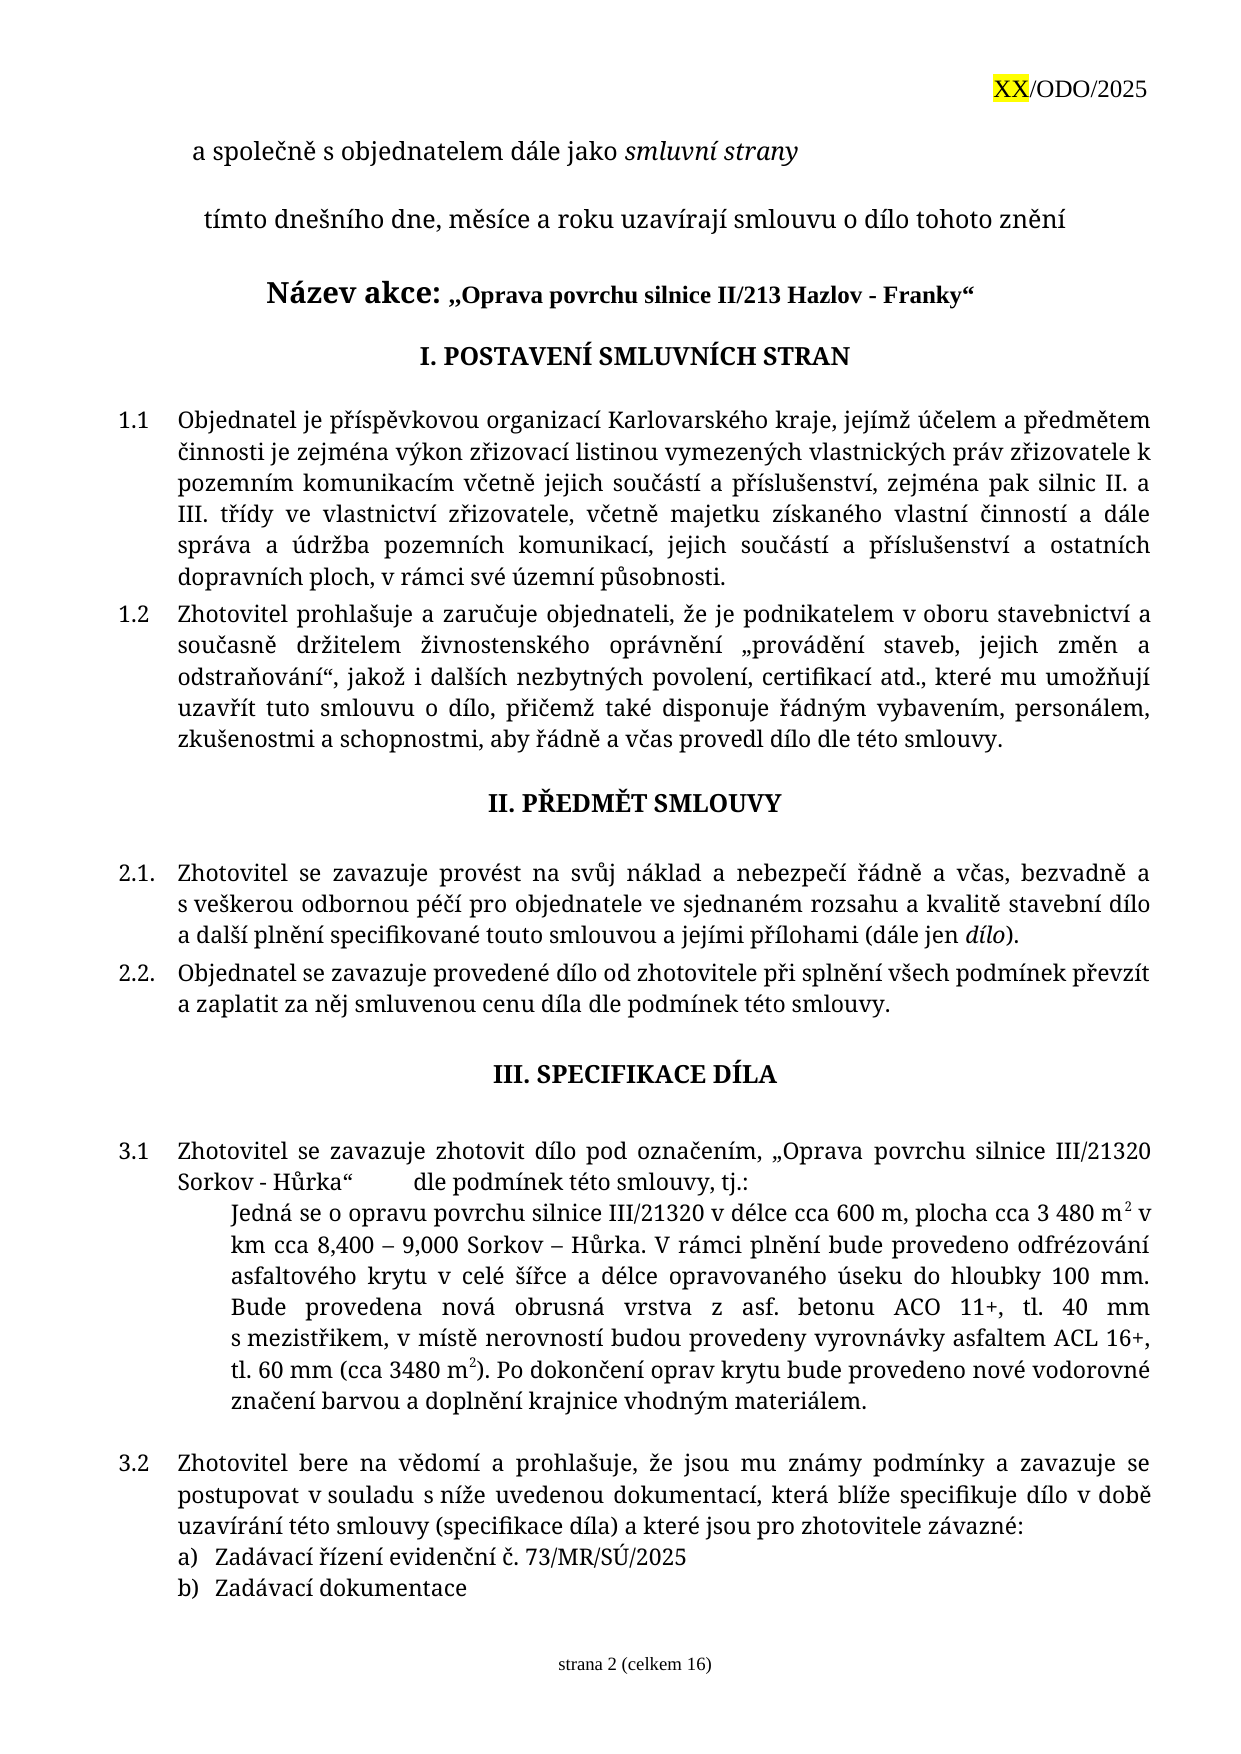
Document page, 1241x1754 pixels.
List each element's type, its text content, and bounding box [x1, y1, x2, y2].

text Název akce: ,,Oprava povrchu silnice II/213 Hazlov - Franky“ [118, 273, 1152, 312]
text a společně s objednatelem dále jako smluvní strany [118, 134, 1152, 168]
list Jedná se o opravu povrchu silnice III/21320 v délce cca 600 m, plocha cca 3 480 m2 v km cca 8,400 – 9,000 Sorkov – Hůrka. V rámci plnění bude provedeno odfrézování asfaltového krytu v celé šířce a délce opravovaného úseku do hloubky 100 mm. Bude provedena nová obrusná vrstva z asf. betonu ACO 11+, tl. 40 mm s mezistřikem, v místě nerovností budou provedeny vyrovnávky asfaltem ACL 16+, tl. 60 mm (cca 3480 m2). Po dokončení oprav krytu bude provedeno nové vodorovné značení barvou a doplnění krajnice vhodným materiálem. [231, 1197, 1152, 1416]
list Zadávací dokumentace [177, 1572, 1152, 1603]
list Zhotovitel se zavazuje zhotovit dílo pod označením, „Oprava povrchu silnice III/21320 Sorkov - Hůrka“ dle podmínek této smlouvy, tj.: [118, 1135, 1152, 1197]
list Zhotovitel bere na vědomí a prohlašuje, že jsou mu známy podmínky a zavazuje se postupovat v souladu s níže uvedenou dokumentací, která blíže specifikuje dílo v době uzavírání této smlouvy (specifikace díla) a které jsou pro zhotovitele závazné: [118, 1447, 1152, 1541]
text I. POSTAVENÍ SMLUVNÍCH STRAN [118, 339, 1152, 373]
list Zadávací řízení evidenční č. 73/MR/SÚ/2025 [177, 1541, 1152, 1572]
subtitle III. SPECIFIKACE DÍLA [118, 1057, 1152, 1091]
list Objednatel je příspěvkovou organizací Karlovarského kraje, jejímž účelem a předmětem činnosti je zejména výkon zřizovací listinou vymezených vlastnických práv zřizovatele k pozemním komunikacím včetně jejich součástí a příslušenství, zejména pak silnic II. a III. třídy ve vlastnictví zřizovatele, včetně majetku získaného vlastní činností a dále správa a údržba pozemních komunikací, jejich součástí a příslušenství a ostatních dopravních ploch, v rámci své územní působnosti. [118, 404, 1152, 592]
list Zhotovitel prohlašuje a zaručuje objednateli, že je podnikatelem v oboru stavebnictví a současně držitelem živnostenského oprávnění „provádění staveb, jejich změn a odstraňování“, jakož i dalších nezbytných povolení, certifikací atd., které mu umožňují uzavřít tuto smlouvu o dílo, přičemž také disponuje řádným vybavením, personálem, zkušenostmi a schopnostmi, aby řádně a včas provedl dílo dle této smlouvy. [118, 598, 1152, 754]
text II. PŘEDMĚT SMLOUVY [118, 785, 1152, 819]
list Objednatel se zavazuje provedené dílo od zhotovitele při splnění všech podmínek převzít a zaplatit za něj smluvenou cenu díla dle podmínek této smlouvy. [118, 957, 1152, 1019]
list Zhotovitel se zavazuje provést na svůj náklad a nebezpečí řádně a včas, bezvadně a s veškerou odbornou péčí pro objednatele ve sjednaném rozsahu a kvalitě stavební dílo a další plnění specifikované touto smlouvou a jejími přílohami (dále jen dílo). [118, 857, 1152, 951]
text tímto dnešního dne, měsíce a roku uzavírají smlouvu o dílo tohoto znění [118, 202, 1152, 236]
